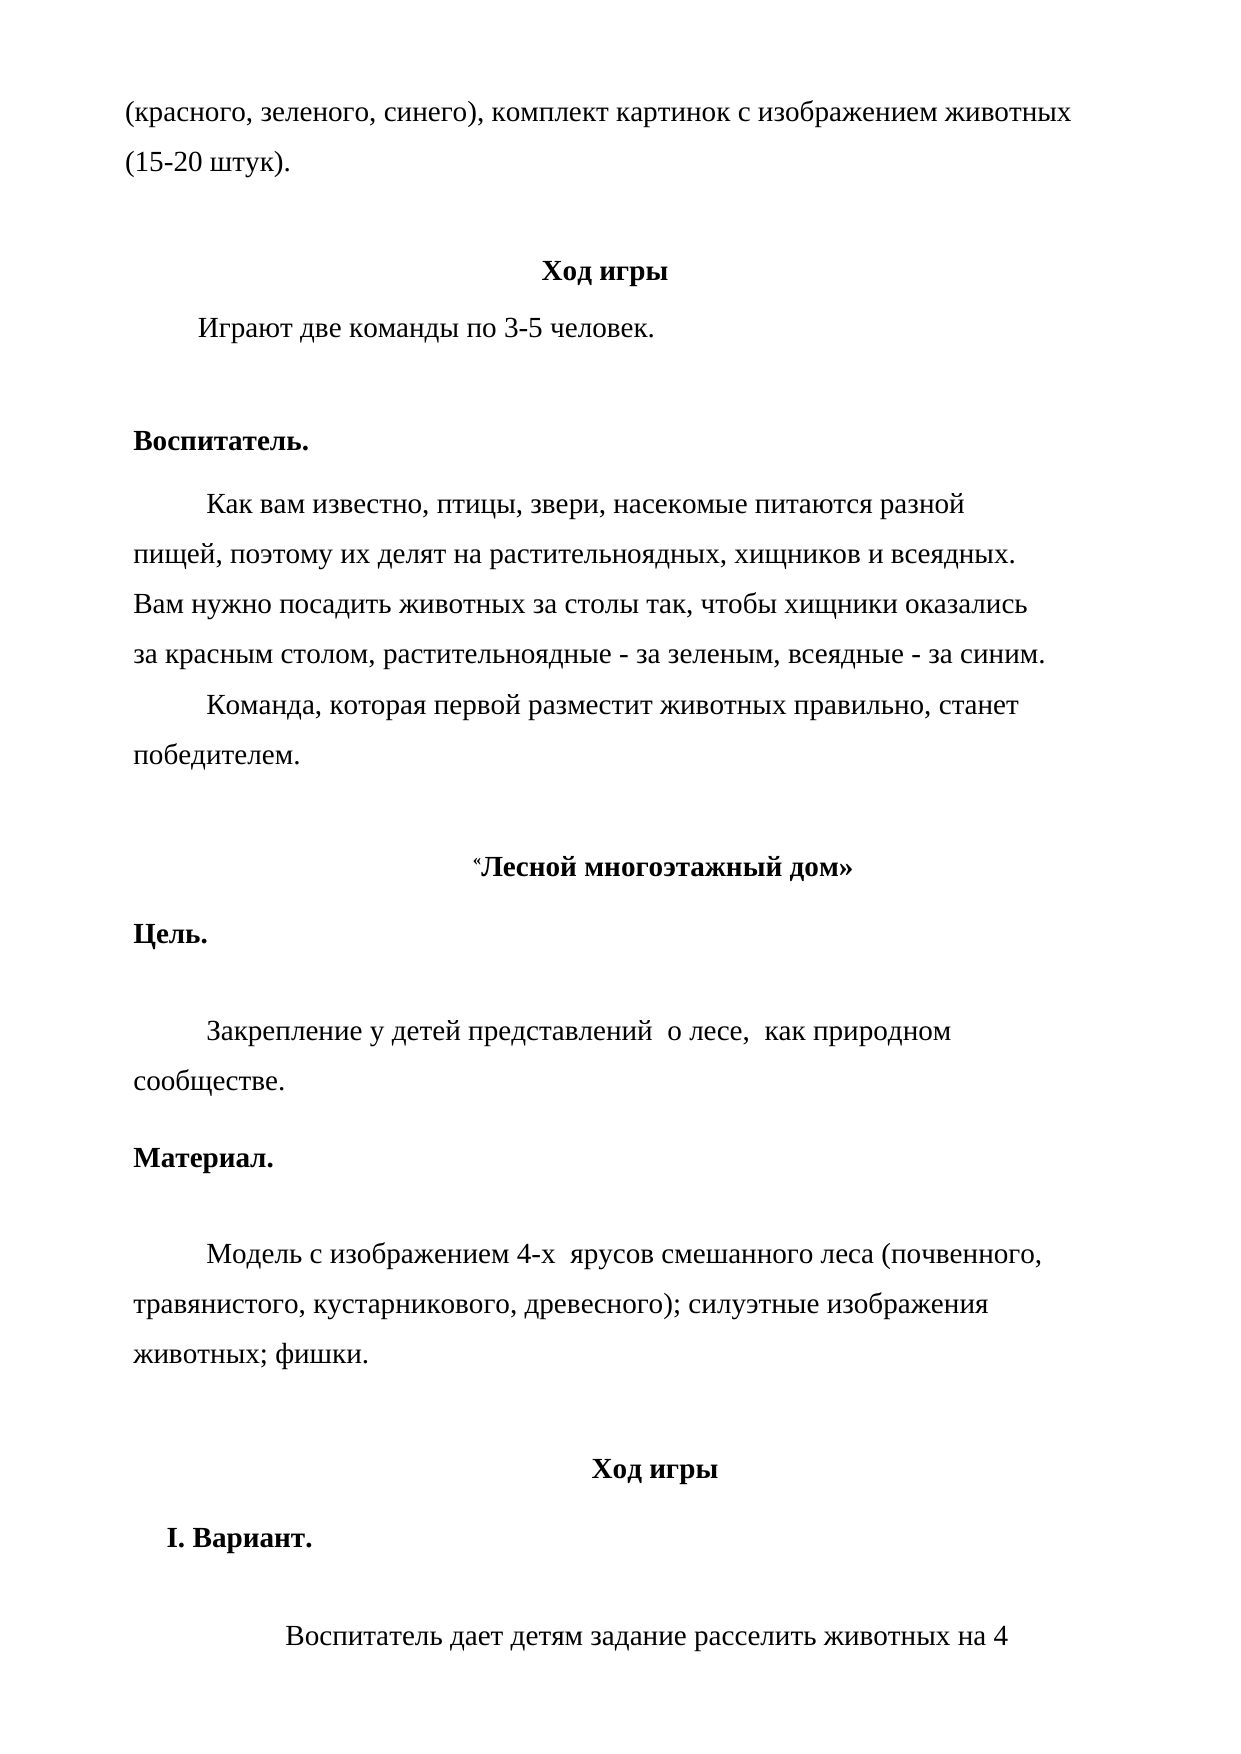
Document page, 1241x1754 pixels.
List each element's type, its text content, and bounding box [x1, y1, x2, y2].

text Закрепление у детей представлений о лесе, как природном сообществе. [133, 1013, 1056, 1096]
text Ход игры [591, 1452, 1122, 1485]
text «Лесной многоэтажный дом» [473, 849, 1122, 883]
text Команда, которая первой разместит животных правильно, станет победителем. [133, 687, 1056, 771]
text Воспитатель. [133, 423, 1122, 456]
text I. Вариант. [166, 1520, 1122, 1553]
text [125, 94, 1081, 178]
text Играют две команды по 3-5 человек. [125, 310, 1122, 343]
text Материал. [133, 1141, 1122, 1174]
text Как вам известно, птицы, звери, насекомые питаются разной пищей, поэтому их делят на растительноядных, хищников и всеядных. Вам нужно посадить животных за столы так, чтобы хищники оказались за красным столом, растительноядные - за зеленым, всеядные - за синим. [133, 486, 1056, 670]
text Ход игры [541, 253, 1122, 287]
text Модель с изображением 4-х ярусов смешанного леса (почвенного, травянистого, кустарникового, древесного); силуэтные изображения животных; фишки. [133, 1236, 1056, 1370]
text Цель. [133, 917, 1122, 950]
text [133, 1618, 1085, 1651]
